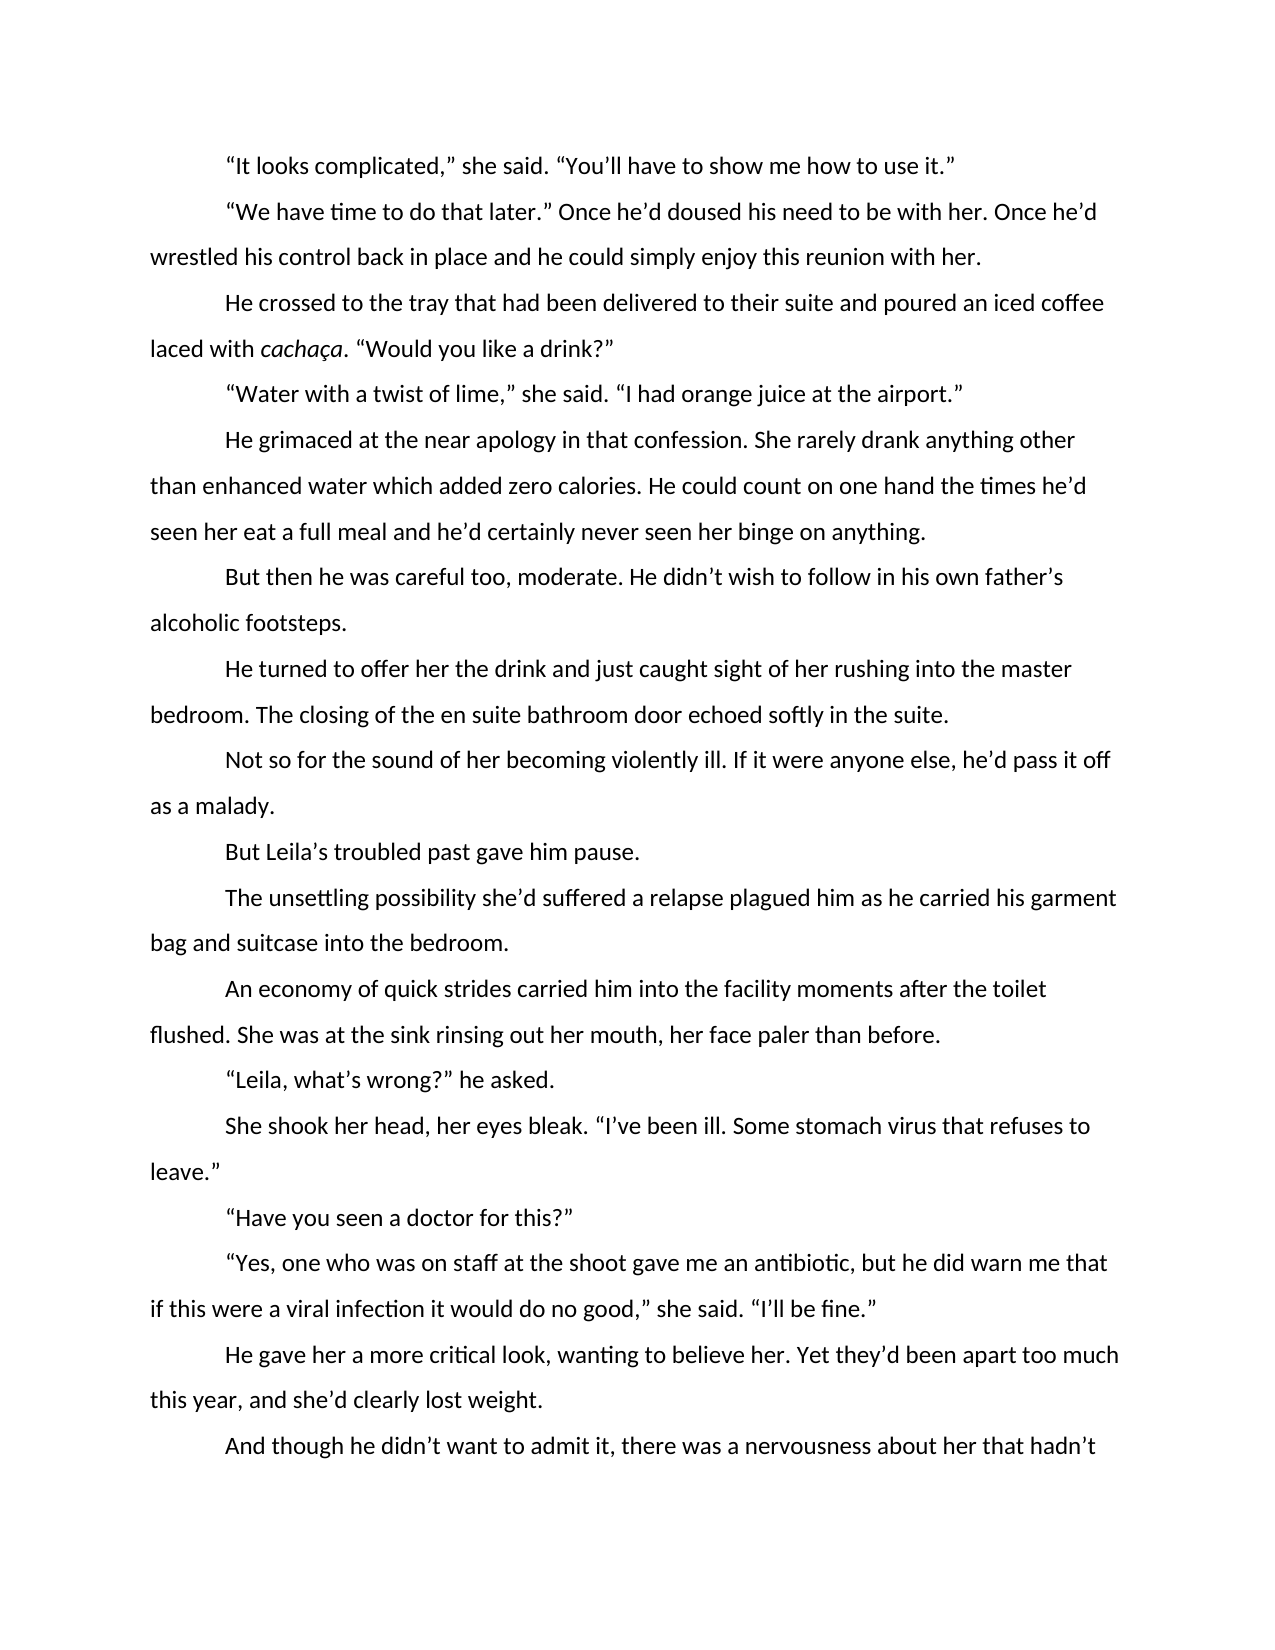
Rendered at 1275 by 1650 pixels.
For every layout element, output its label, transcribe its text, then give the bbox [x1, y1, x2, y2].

text He turned to offer her the drink and just caught sight of her rushing into the master bedroom. The closing of the en suite bathroom door echoed softly in the suite. [150, 653, 1125, 729]
text “We have time to do that later.” Once he’d doused his need to be with her. Once he’d wrestled his control back in place and he could simply enjoy this reunion with her. [150, 196, 1125, 272]
text He gave her a more critical look, wanting to believe her. Yet they’d been apart too much this year, and she’d clearly lost weight. [150, 1339, 1125, 1415]
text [150, 1430, 1125, 1461]
text He grimaced at the near apology in that confession. She rarely drank anything other than enhanced water which added zero calories. He could count on one hand the times he’d seen her eat a full meal and he’d certainly never seen her binge on anything. [150, 424, 1125, 546]
text “Yes, one who was on staff at the shoot gave me an antibiotic, but he did warn me that if this were a viral infection it would do no good,” she said. “I’ll be fine.” [150, 1247, 1125, 1324]
text The unsettling possibility she’d suffered a relapse plagued him as he carried his garment bag and suitcase into the bedroom. [150, 882, 1125, 958]
text “Leila, what’s wrong?” he asked. [150, 1064, 1125, 1095]
text “Have you seen a doctor for this?” [150, 1202, 1125, 1232]
text But then he was careful too, moderate. He didn’t wish to follow in his own father’s alcoholic footsteps. [150, 562, 1125, 638]
text “Water with a twist of lime,” she said. “I had orange juice at the airport.” [150, 379, 1125, 409]
text An economy of quick strides carried him into the facility moments after the toilet flushed. She was at the sink rinsing out her mouth, her face paler than before. [150, 973, 1125, 1049]
text Not so for the sound of her becoming violently ill. If it were anyone else, he’d pass it off as a malady. [150, 744, 1125, 821]
text He crossed to the tray that had been delivered to their suite and poured an iced coffee laced with cachaça. “Would you like a drink?” [150, 287, 1125, 363]
text She shook her head, her eyes bleak. “I’ve been ill. Some stomach virus that refuses to leave.” [150, 1110, 1125, 1187]
text But Leila’s troubled past gave him pause. [150, 836, 1125, 866]
text “It looks complicated,” she said. “You’ll have to show me how to use it.” [150, 150, 1125, 181]
